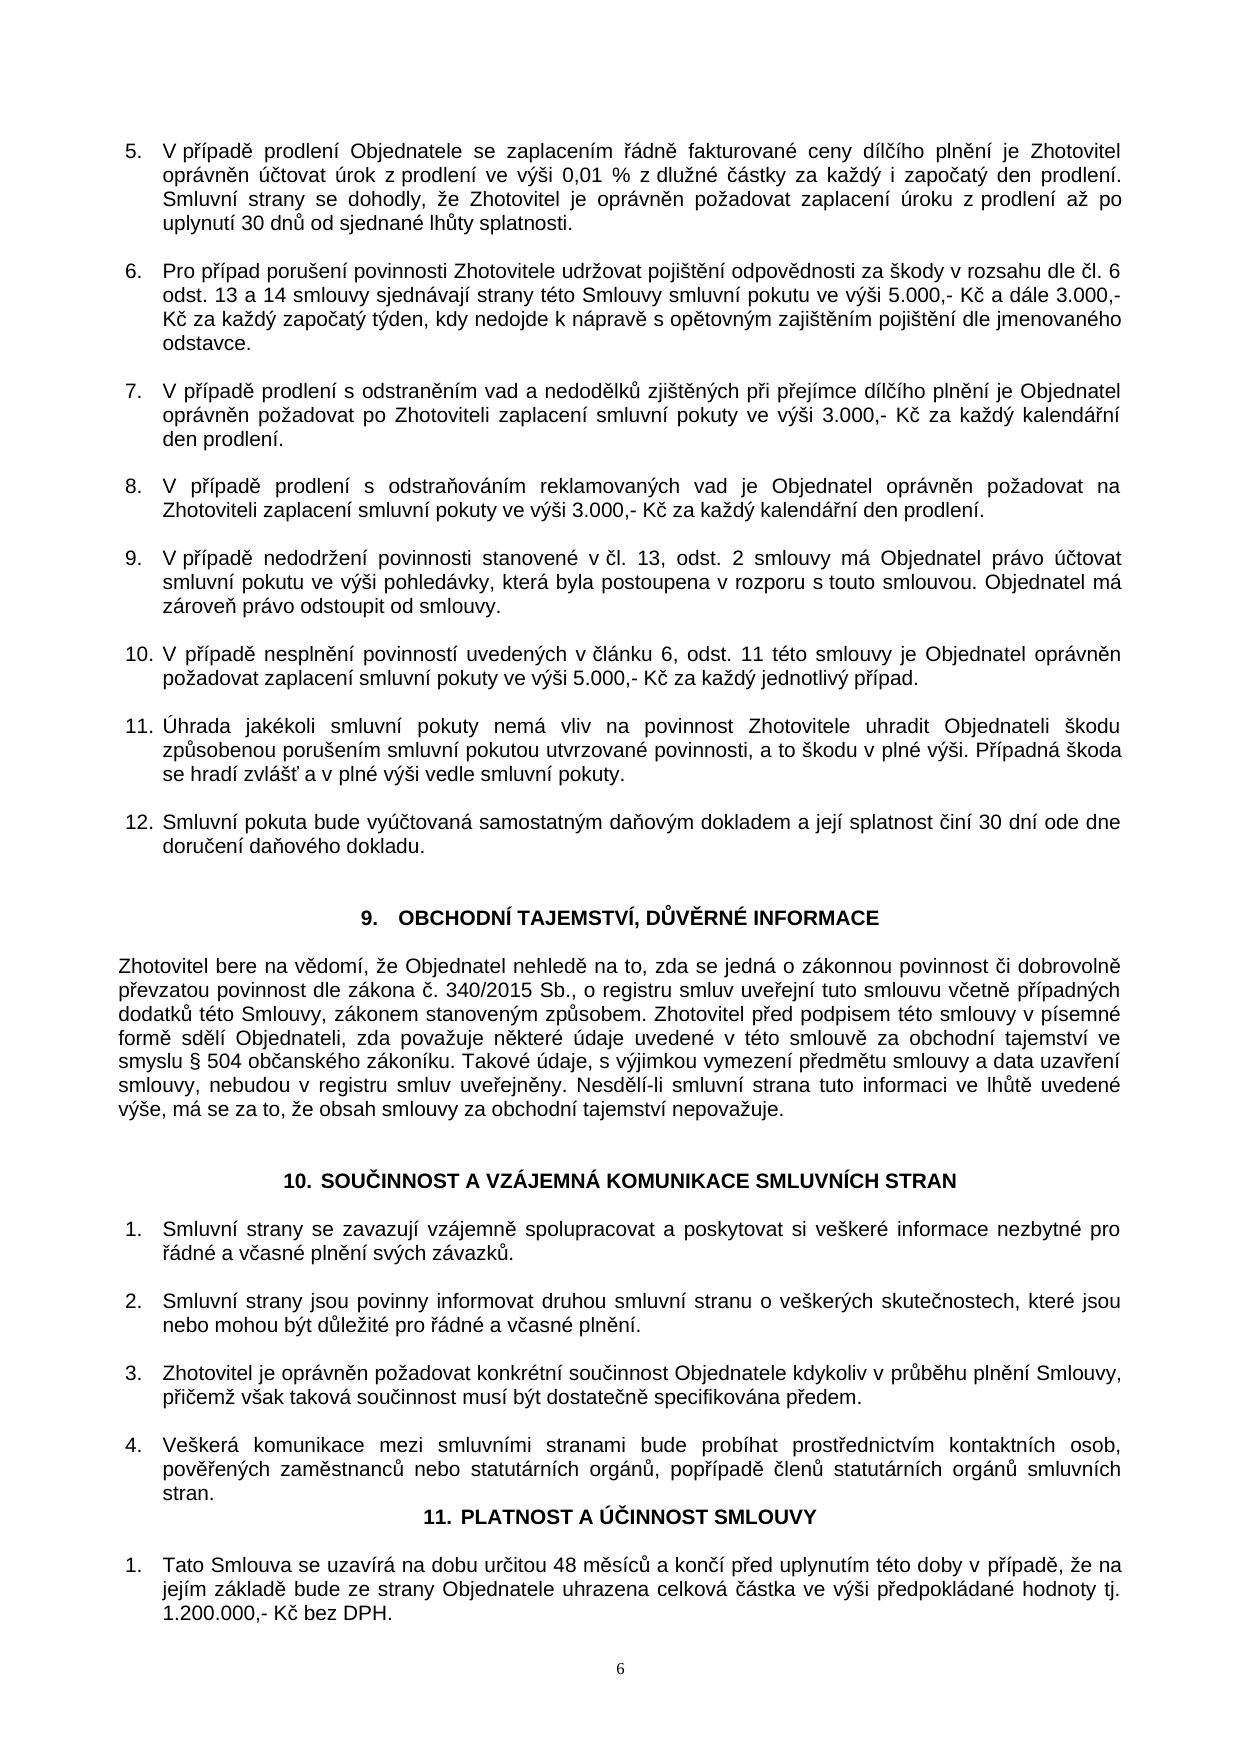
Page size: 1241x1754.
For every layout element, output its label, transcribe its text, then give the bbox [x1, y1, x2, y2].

subtitle OBCHODNÍ TAJEMSTVÍ, DŮVĚRNÉ INFORMACE [118, 906, 1122, 929]
subtitle Veškerá komunikace mezi smluvními stranami bude probíhat prostřednictvím kontaktních osob, pověřených zaměstnanců nebo statutárních orgánů, popřípadě členů statutárních orgánů smluvních stran. [125, 1433, 1122, 1504]
text Zhotovitel bere na vědomí, že Objednatel nehledě na to, zda se jedná o zákonnou povinnost či dobrovolně převzatou povinnost dle zákona č. 340/2015 Sb., o registru smluv uveřejní tuto smlouvu včetně případných dodatků této Smlouvy, zákonem stanoveným způsobem. Zhotovitel před podpisem této smlouvy v písemné formě sdělí Objednateli, zda považuje některé údaje uvedené v této smlouvě za obchodní tajemství ve smyslu § 504 občanského zákoníku. Takové údaje, s výjimkou vymezení předmětu smlouvy a data uzavření smlouvy, nebudou v registru smluv uveřejněny. Nesdělí-li smluvní strana tuto informaci ve lhůtě uvedené výše, má se za to, že obsah smlouvy za obchodní tajemství nepovažuje. [118, 953, 1122, 1121]
subtitle Smluvní strany jsou povinny informovat druhou smluvní stranu o veškerých skutečnostech, které jsou nebo mohou být důležité pro řádné a včasné plnění. [125, 1289, 1122, 1337]
subtitle Tato Smlouva se uzavírá na dobu určitou 48 měsíců a končí před uplynutím této doby v případě, že na jejím základě bude ze strany Objednatele uhrazena celková částka ve výši předpokládané hodnoty tj. 1.200.000,- Kč bez DPH. [125, 1552, 1122, 1624]
subtitle Smluvní strany se zavazují vzájemně spolupracovat a poskytovat si veškeré informace nezbytné pro řádné a včasné plnění svých závazků. [125, 1217, 1122, 1265]
subtitle V případě prodlení s odstraněním vad a nedodělků zjištěných při přejímce dílčího plnění je Objednatel oprávněn požadovat po Zhotoviteli zaplacení smluvní pokuty ve výši 3.000,- Kč za každý kalendářní den prodlení. [125, 378, 1122, 450]
subtitle Smluvní pokuta bude vyúčtovaná samostatným daňovým dokladem a její splatnost činí 30 dní ode dne doručení daňového dokladu. [125, 810, 1122, 858]
subtitle V případě prodlení Objednatele se zaplacením řádně fakturované ceny dílčího plnění je Zhotovitel oprávněn účtovat úrok z prodlení ve výši 0,01 % z dlužné částky za každý i započatý den prodlení. Smluvní strany se dohodly, že Zhotovitel je oprávněn požadovat zaplacení úroku z prodlení až po uplynutí 30 dnů od sjednané lhůty splatnosti. [125, 139, 1122, 235]
subtitle Zhotovitel je oprávněn požadovat konkrétní součinnost Objednatele kdykoliv v průběhu plnění Smlouvy, přičemž však taková součinnost musí být dostatečně specifikována předem. [125, 1361, 1122, 1409]
subtitle SOUČINNOST A VZÁJEMNÁ KOMUNIKACE SMLUVNÍCH STRAN [118, 1169, 1122, 1193]
subtitle V případě nedodržení povinnosti stanovené v čl. 13, odst. 2 smlouvy má Objednatel právo účtovat smluvní pokutu ve výši pohledávky, která byla postoupena v rozporu s touto smlouvou. Objednatel má zároveň právo odstoupit od smlouvy. [125, 546, 1122, 618]
subtitle Úhrada jakékoli smluvní pokuty nemá vliv na povinnost Zhotovitele uhradit Objednateli škodu způsobenou porušením smluvní pokutou utvrzované povinnosti, a to škodu v plné výši. Případná škoda se hradí zvlášť a v plné výši vedle smluvní pokuty. [125, 714, 1122, 786]
subtitle V případě nesplnění povinností uvedených v článku 6, odst. 11 této smlouvy je Objednatel oprávněn požadovat zaplacení smluvní pokuty ve výši 5.000,- Kč za každý jednotlivý případ. [125, 642, 1122, 690]
subtitle Pro případ porušení povinnosti Zhotovitele udržovat pojištění odpovědnosti za škody v rozsahu dle čl. 6 odst. 13 a 14 smlouvy sjednávají strany této Smlouvy smluvní pokutu ve výši 5.000,- Kč a dále 3.000,- Kč za každý započatý týden, kdy nedojde k nápravě s opětovným zajištěním pojištění dle jmenovaného odstavce. [125, 259, 1122, 354]
subtitle PLATNOST A ÚČINNOST SMLOUVY [118, 1504, 1122, 1528]
subtitle V případě prodlení s odstraňováním reklamovaných vad je Objednatel oprávněn požadovat na Zhotoviteli zaplacení smluvní pokuty ve výši 3.000,- Kč za každý kalendářní den prodlení. [125, 474, 1122, 522]
